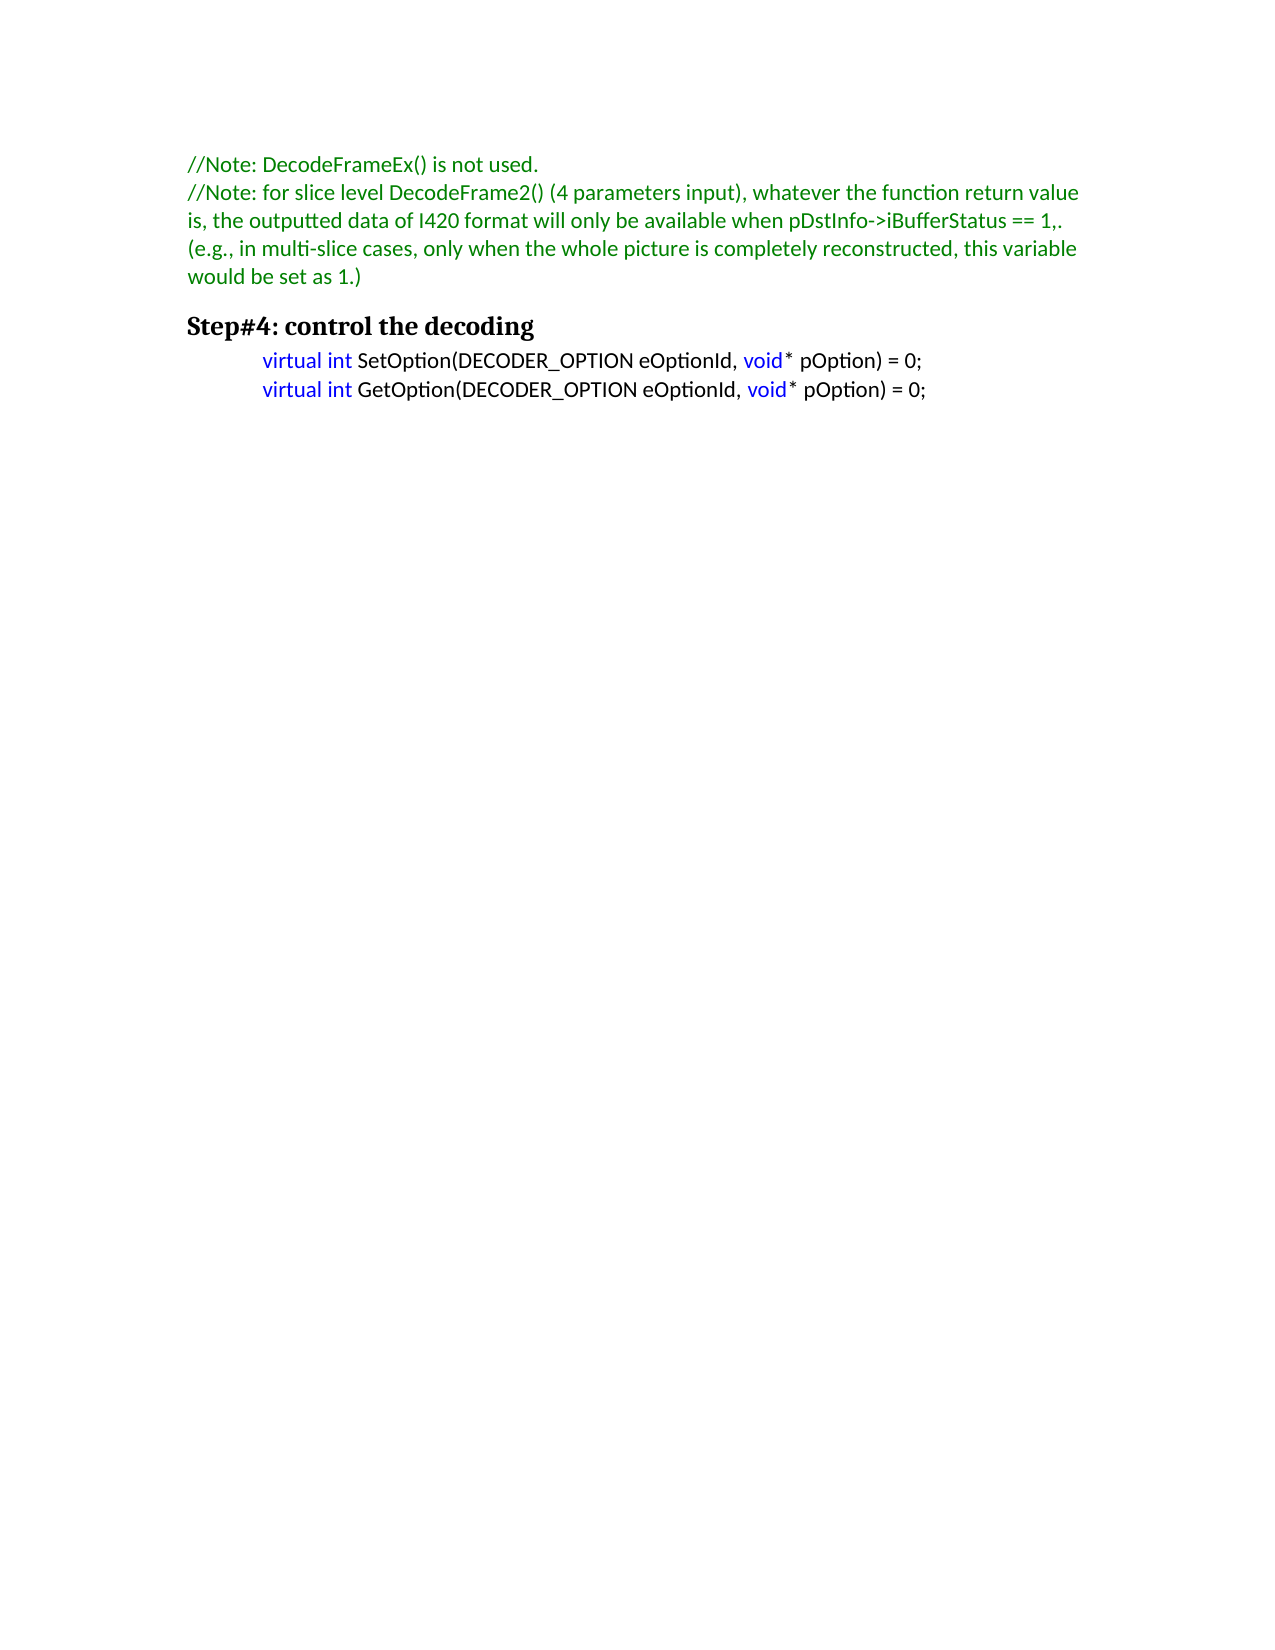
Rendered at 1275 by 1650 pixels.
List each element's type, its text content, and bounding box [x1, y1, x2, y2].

text virtual int GetOption(DECODER_OPTION eOptionId, void* pOption) = 0; [187, 375, 1087, 403]
subtitle Step#4: control the decoding [187, 311, 1087, 342]
text virtual int SetOption(DECODER_OPTION eOptionId, void* pOption) = 0; [187, 347, 1087, 375]
text //Note: for slice level DecodeFrame2() (4 parameters input), whatever the function return value is, the outputted data of I420 format will only be available when pDstInfo->iBufferStatus == 1,. (e.g., in multi-slice cases, only when the whole picture is completely reconstructed, this variable would be set as 1.) [187, 178, 1087, 290]
text //Note: DecodeFrameEx() is not used. [187, 150, 1087, 178]
